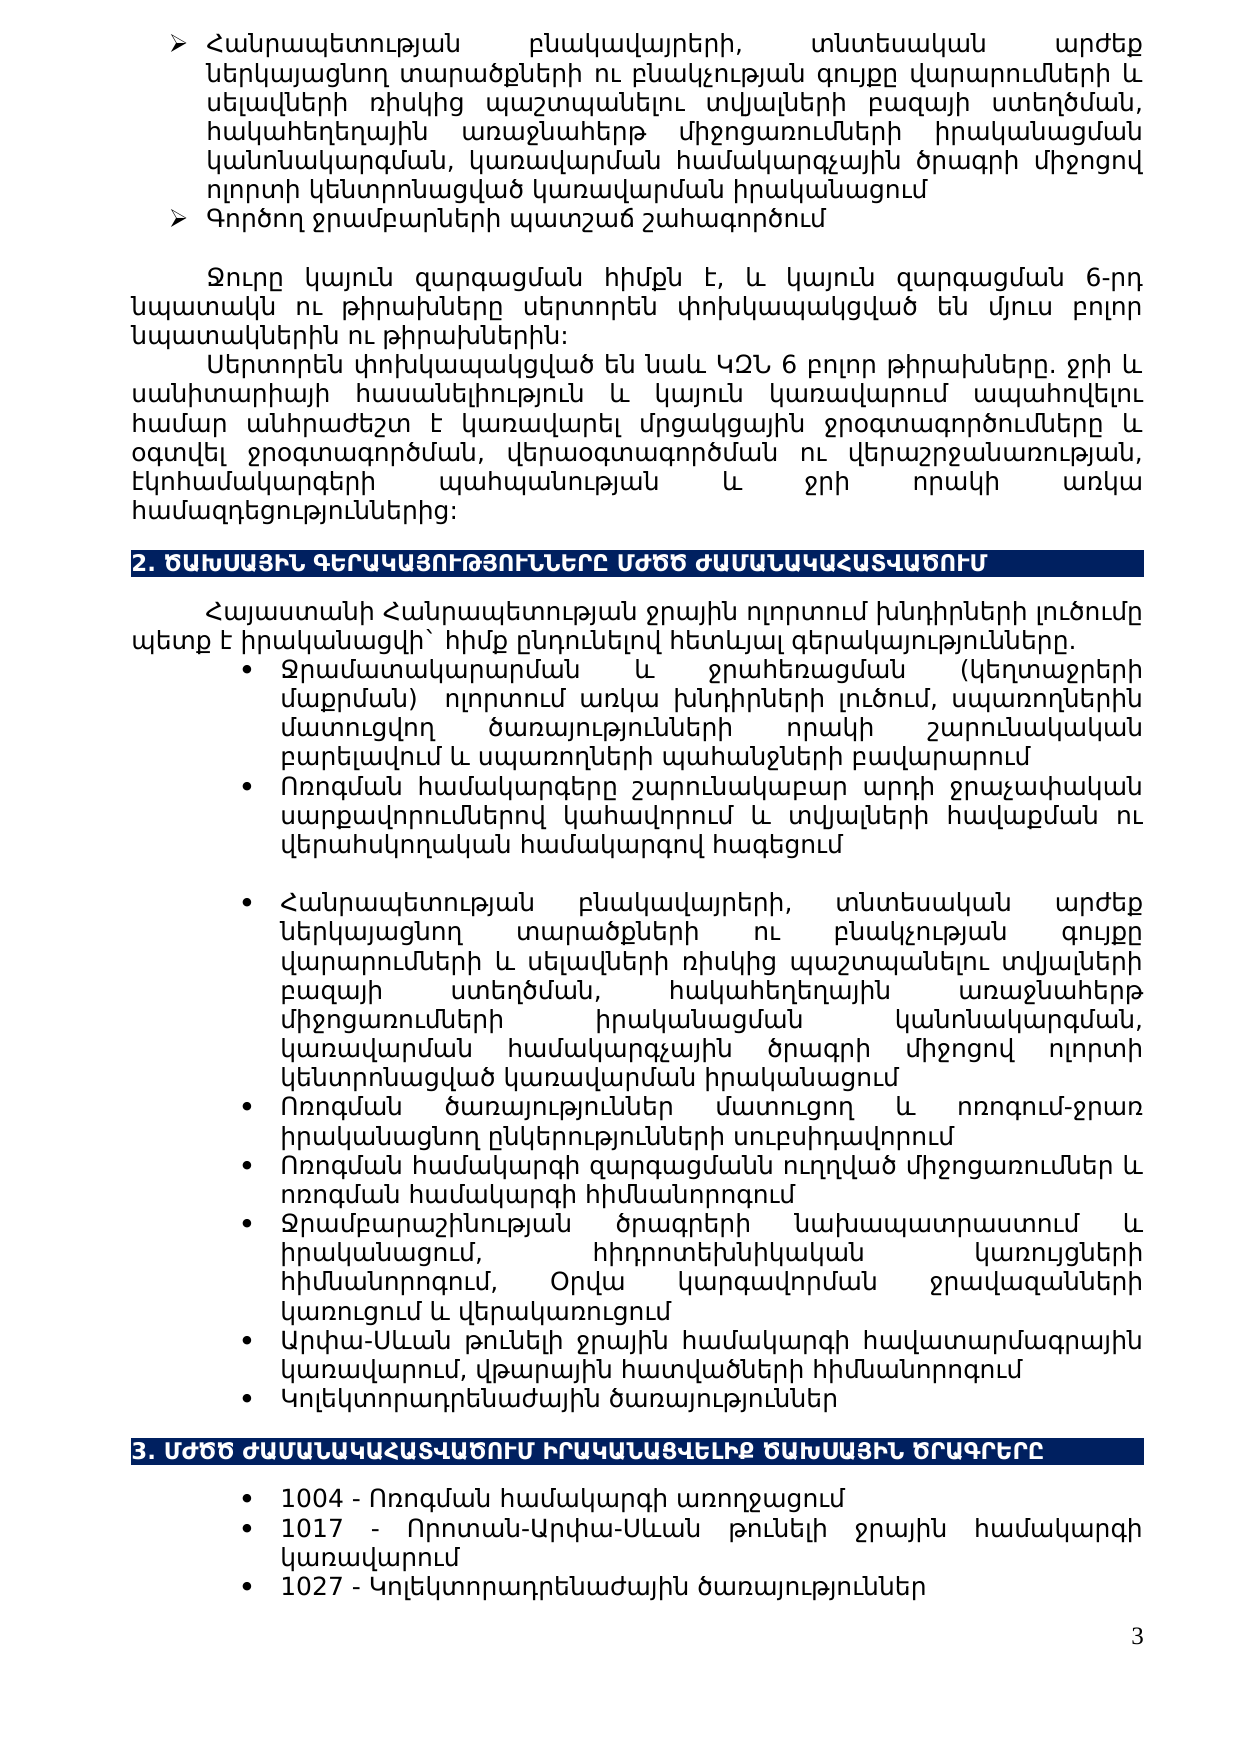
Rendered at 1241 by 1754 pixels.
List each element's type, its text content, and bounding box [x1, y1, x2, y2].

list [169, 29, 1144, 88]
text Հայաստանի Հանրապետության ջրային ոլորտում խնդիրների լուծումը պետք է իրականացվի` հիմք ընդունելով հետևյալ գերակայությունները. [131, 888, 1144, 947]
text Ջուրը կայուն զարգացման հիմքն է, և կայուն զարգացման 6-րդ նպատակն ու թիրախները սերտորեն փոխկապակցված են մյուս բոլոր նպատակներին ու թիրախներին: [131, 554, 1144, 642]
list Ոռոգման համակարգերը շարունակաբար արդի ջրաչափական սարքավորումներով կահավորում և տվյալների հավաքման ու վերահսկողական համակարգով հագեցում [243, 1063, 1144, 1151]
list Գործող ջրամբարների պատշաճ շահագործում [169, 496, 1144, 525]
list Ոռոգման ծառայություններ մատուցող և ոռոգում-ջրառ իրականացնող ընկերությունների սուբսիդավորում [243, 1413, 1144, 1472]
text Սերտորեն փոխկապակցված են նաև ԿԶՆ 6 բոլոր թիրախները. ջրի և սանիտարիայի հասանելիություն և կայուն կառավարում ապահովելու համար անհրաժեշտ է կառավարել մրցակցային ջրօգտագործումները և օգտվել ջրօգտագործման, վերաօգտագործման ու վերաշրջանառության, էկոհամակարգերի պահպանության և ջրի որակի առկա համազդեցություններից: ՄԺԾԾ ԺԱՄԱՆԱԿԱՀԱՏՎԱԾՈՒ [131, 642, 1144, 817]
list Խոնավ (գերխոնավ) գյուղատնտեսական հողատարածքների մելիորատիվ վիճակի բարելավման աշխատանքների իրականացում, [169, 204, 1144, 263]
list «Արփա-Սևան» թունելի անվտանգ շահագործման շարունակականության ապահովում [169, 117, 1144, 175]
subtitle 2. ԾԱԽՍԱՅԻՆ ԳԵՐԱԿԱՅՈՒԹՅՈՒՆՆԵՐԸ ՄԺԾԾ ԺԱՄԱՆԱԿԱՀԱՏՎԱԾՈՒՄ [131, 842, 1144, 869]
list Հանրապետության բնակավայրերի, տնտեսական արժեք ներկայացնող տարածքների ու բնակչության գույքը վարարումների և սելավների ռիսկից պաշտպանելու տվյալների բազայի ստեղծման, հակահեղեղային առաջնահերթ միջոցառումների իրականացման կանոնակարգման, կառավարման համակարգչային ծրագրի միջոցով ոլորտի կենտրոնացված կառավարման իրականացում [169, 292, 1144, 467]
list Ոռոգման համակարգի զարգացմանն ուղղված միջոցառումներ և ոռոգման համակարգի հիմնանորոգում [243, 1472, 1144, 1530]
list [243, 1530, 1144, 1588]
list Հանրապետության բնակավայրերի, տնտեսական արժեք ներկայացնող տարածքների ու բնակչության գույքը վարարումների և սելավների ռիսկից պաշտպանելու տվյալների բազայի ստեղծման, հակահեղեղային առաջնահերթ միջոցառումների իրականացման կանոնակարգման, կառավարման համակարգչային ծրագրի միջոցով ոլորտի կենտրոնացված կառավարման իրականացում [243, 1180, 1144, 1384]
list Ջրամատակարարման և ջրահեռացման (կեղտաջրերի մաքրման) ոլորտում առկա խնդիրների լուծում, սպառողներին մատուցվող ծառայությունների որակի շարունակական բարելավում և սպառողների պահանջների բավարարում [243, 947, 1144, 1063]
